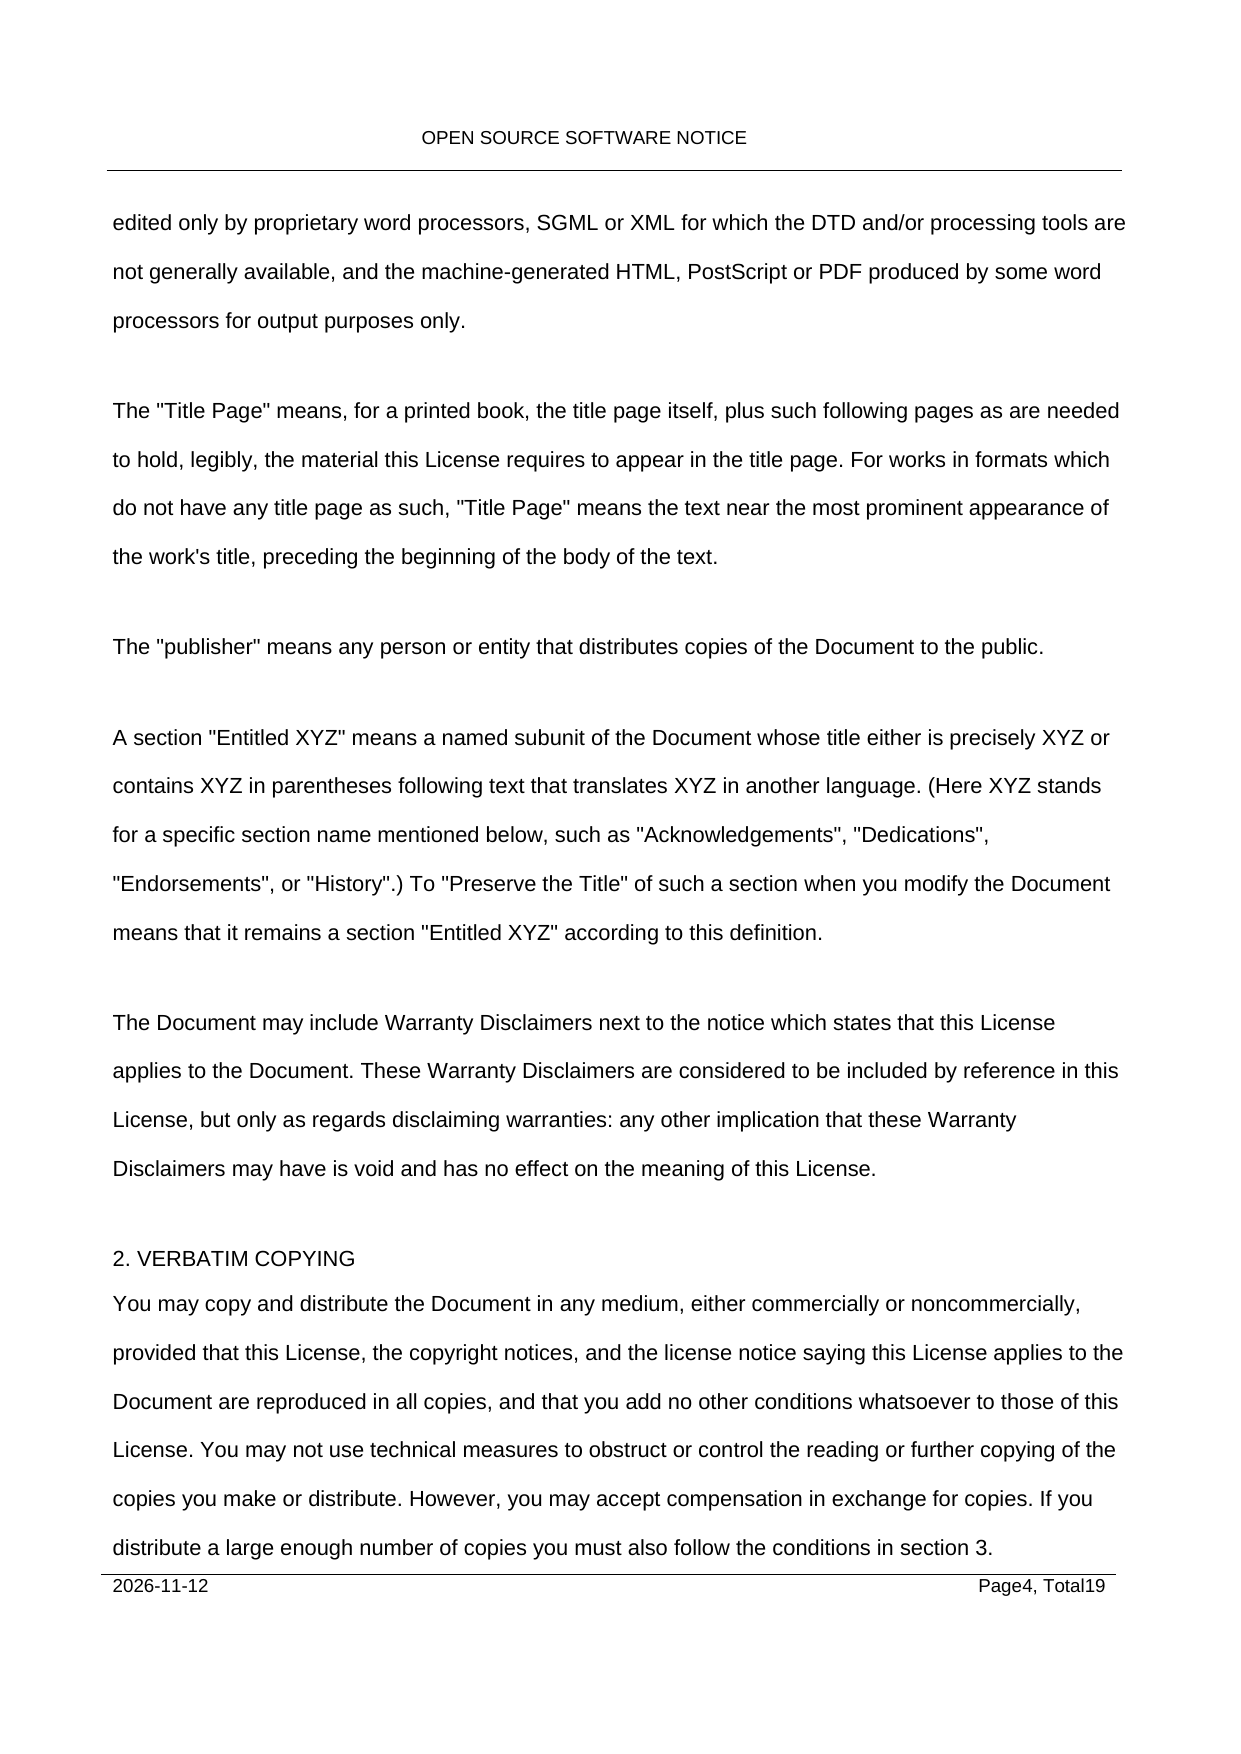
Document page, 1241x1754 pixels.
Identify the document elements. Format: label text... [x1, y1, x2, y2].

text The "Title Page" means, for a printed book, the title page itself, plus such following pages as are needed to hold, legibly, the material this License requires to appear in the title page. For works in formats which do not have any title page as such, "Title Page" means the text near the most prominent appearance of the work's title, preceding the beginning of the body of the text. [112, 394, 1128, 573]
text The Document may include Warranty Disclaimers next to the notice which states that this License applies to the Document. These Warranty Disclaimers are considered to be included by reference in this License, but only as regards disclaiming warranties: any other implication that these Warranty Disclaimers may have is void and has no effect on the meaning of this License. [112, 1006, 1128, 1185]
text 2. VERBATIM COPYING [112, 1242, 1128, 1275]
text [112, 206, 1128, 336]
text A section "Entitled XYZ" means a named subunit of the Document whose title either is precisely XYZ or contains XYZ in parentheses following text that translates XYZ in another language. (Here XYZ stands for a specific section name mentioned below, such as "Acknowledgements", "Dedications", "Endorsements", or "History".) To "Preserve the Title" of such a section when you modify the Document means that it remains a section "Entitled XYZ" according to this definition. [112, 721, 1128, 948]
text The "publisher" means any person or entity that distributes copies of the Document to the public. [112, 631, 1128, 663]
text You may copy and distribute the Document in any medium, either commercially or noncommercially, provided that this License, the copyright notices, and the license notice saying this License applies to the Document are reproduced in all copies, and that you add no other conditions whatsoever to those of this License. You may not use technical measures to obstruct or control the reading or further copying of the copies you make or distribute. However, you may accept compensation in exchange for copies. If you distribute a large enough number of copies you must also follow the conditions in section 3. [112, 1287, 1128, 1564]
